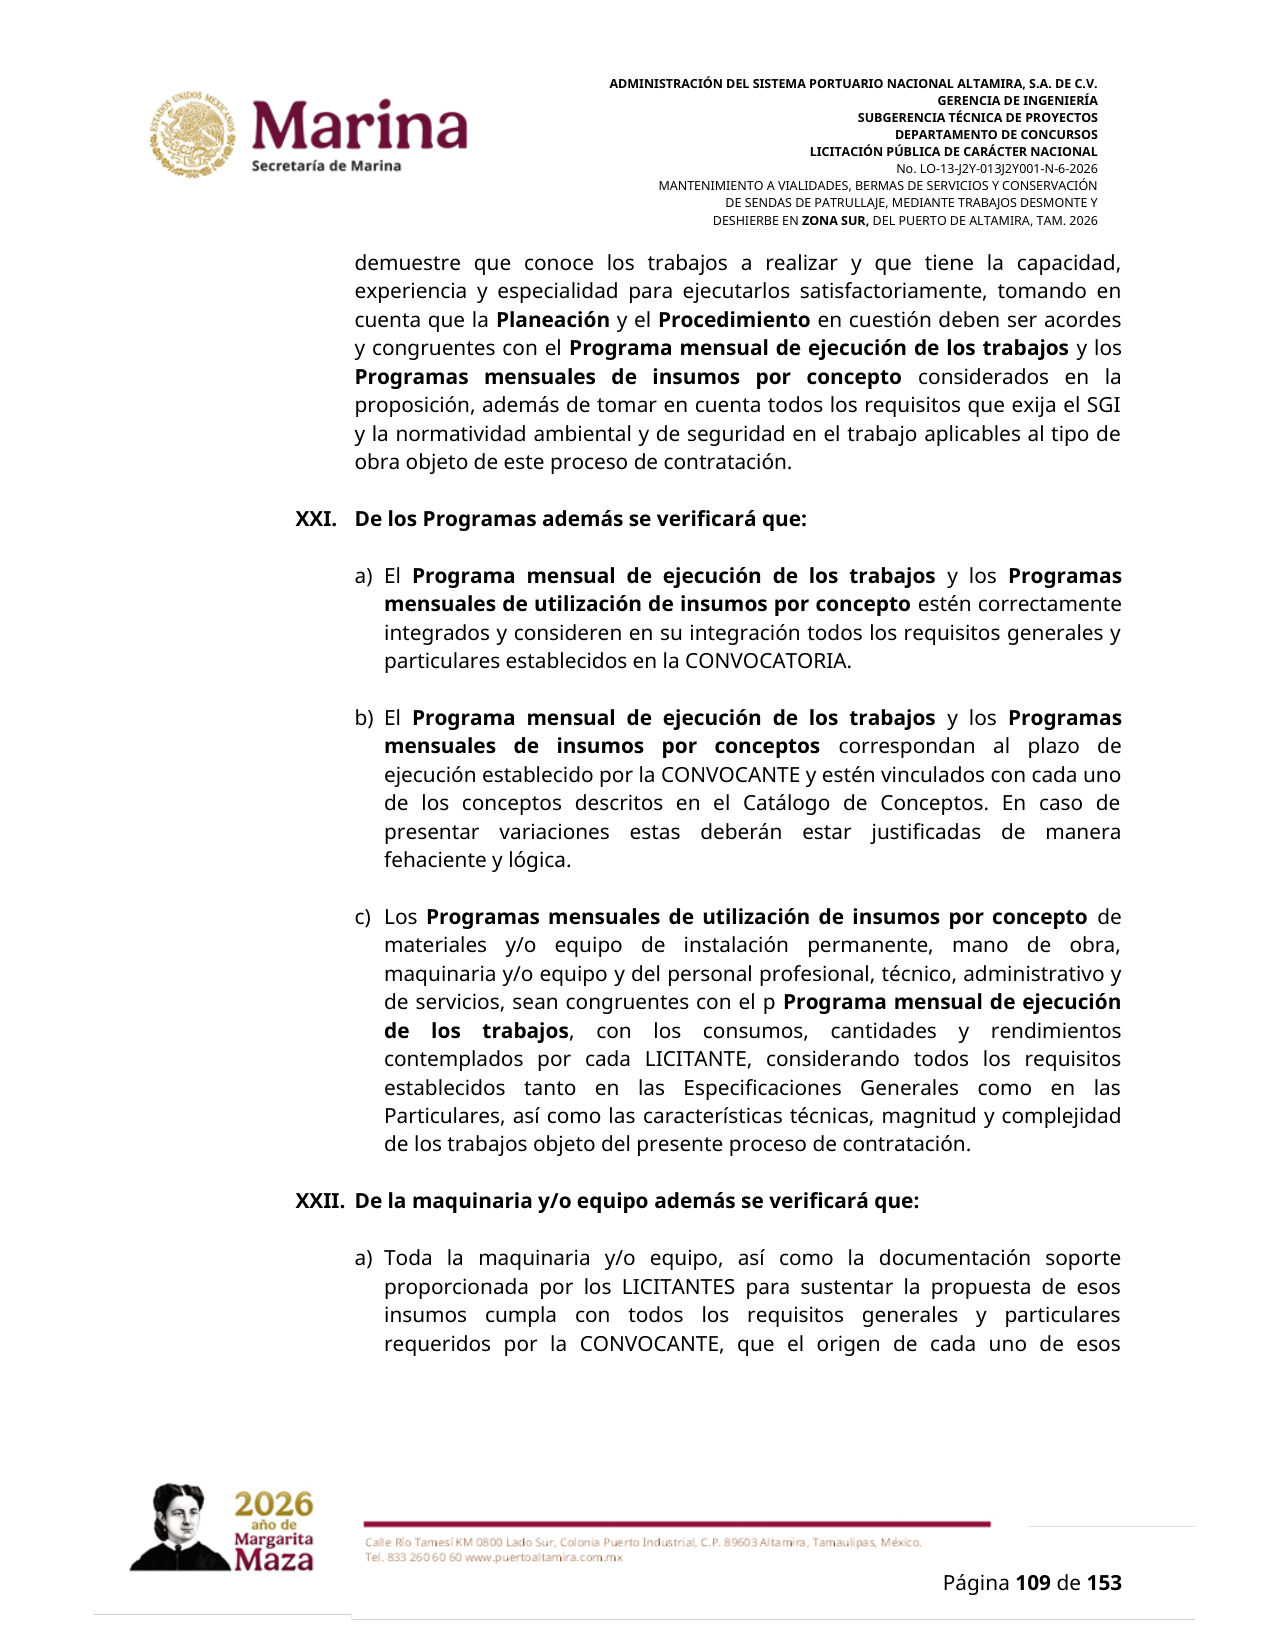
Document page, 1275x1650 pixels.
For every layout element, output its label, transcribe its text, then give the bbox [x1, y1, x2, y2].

picture [93, 1452, 1195, 1621]
list El Programa mensual de ejecución de los trabajos y los Programas mensuales de utilización de insumos por concepto estén correctamente integrados y consideren en su integración todos los requisitos generales y particulares establecidos en la CONVOCATORIA. [354, 561, 1122, 674]
picture [102, 56, 515, 208]
list De los Programas además se verificará que: [295, 504, 1122, 532]
list De la maquinaria y/o equipo además se verificará que: [295, 1186, 1122, 1215]
list Los Programas mensuales de utilización de insumos por concepto de materiales y/o equipo de instalación permanente, mano de obra, maquinaria y/o equipo y del personal profesional, técnico, administrativo y de servicios, sean congruentes con el p Programa mensual de ejecución de los trabajos, con los consumos, cantidades y rendimientos contemplados por cada LICITANTE, considerando todos los requisitos establecidos tanto en las Especificaciones Generales como en las Particulares, así como las características técnicas, magnitud y complejidad de los trabajos objeto del presente proceso de contratación. [354, 902, 1122, 1158]
list El Programa mensual de ejecución de los trabajos y los Programas mensuales de insumos por conceptos correspondan al plazo de ejecución establecido por la CONVOCANTE y estén vinculados con cada uno de los conceptos descritos en el Catálogo de Conceptos. En caso de presentar variaciones estas deberán estar justificadas de manera fehaciente y lógica. [354, 703, 1122, 874]
